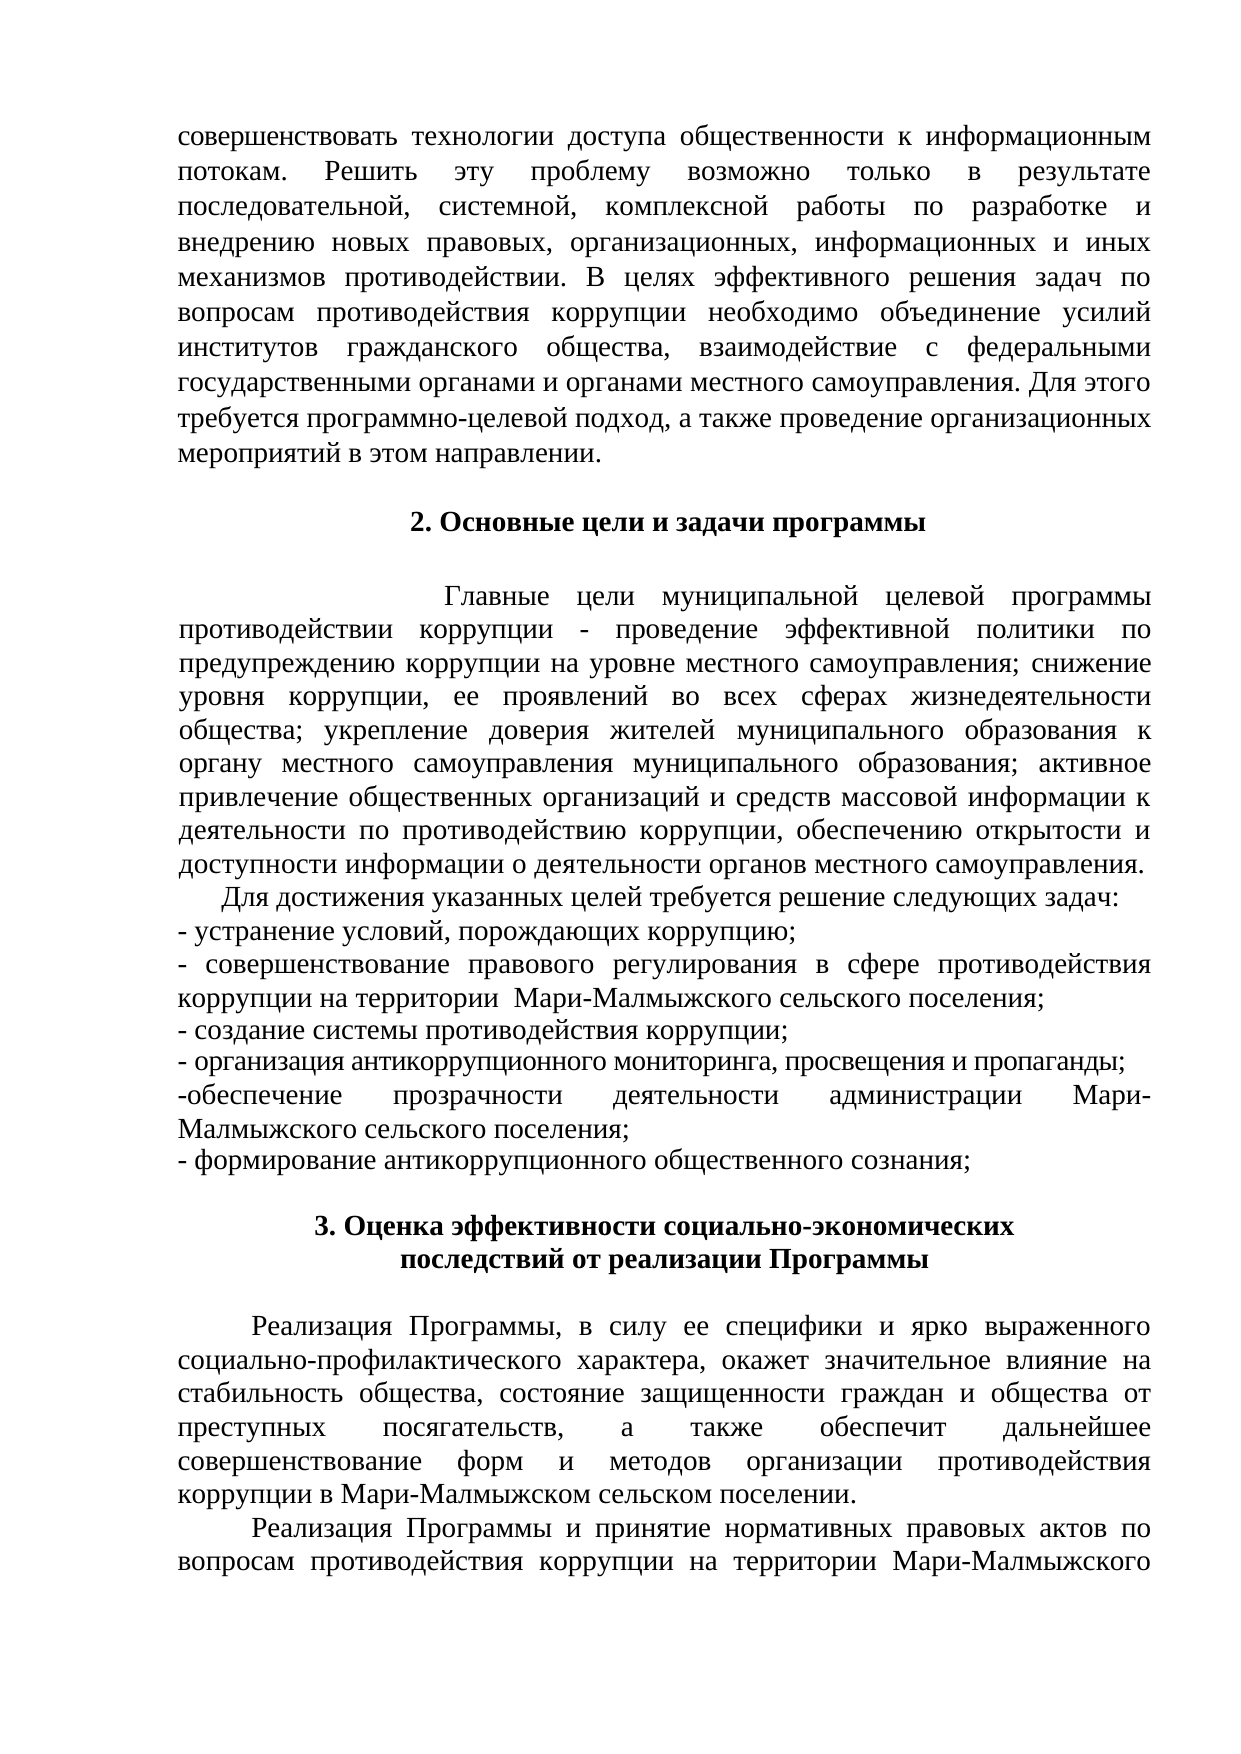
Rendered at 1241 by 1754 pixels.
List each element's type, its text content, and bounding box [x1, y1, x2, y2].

text - создание системы противодействия коррупции; [177, 1014, 1152, 1045]
text - устранение условий, порождающих коррупцию; [177, 913, 1152, 947]
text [177, 118, 1152, 468]
text 2. Основные цели и задачи программы [177, 504, 1152, 537]
text - совершенствование правового регулирования в сфере противодействия коррупции на территории Мари-Малмыжского сельского поселения; [177, 947, 1152, 1014]
text - формирование антикоррупционного общественного сознания; [177, 1144, 1152, 1176]
text 3. Оценка эффективности социально-экономических последствий от реализации Программы [177, 1208, 1152, 1275]
text -обеспечение прозрачности деятельности администрации Мари-Малмыжского сельского поселения; [177, 1077, 1152, 1144]
text Главные цели муниципальной целевой программы противодействии коррупции - проведение эффективной политики по предупреждению коррупции на уровне местного самоуправления; снижение уровня коррупции, ее проявлений во всех сферах жизнедеятельности общества; укрепление доверия жителей муниципального образования к органу местного самоуправления муниципального образования; активное привлечение общественных организаций и средств массовой информации к деятельности по противодействию коррупции, обеспечению открытости и доступности информации о деятельности органов местного самоуправления. [179, 578, 1152, 879]
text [177, 1510, 1152, 1577]
text - организация антикоррупционного мониторинга, просвещения и пропаганды; [177, 1045, 1152, 1077]
text Для достижения указанных целей требуется решение следующих задач: [177, 879, 1152, 913]
text Реализация Программы, в силу ее специфики и ярко выраженного социально-профилактического характера, окажет значительное влияние на стабильность общества, состояние защищенности граждан и общества от преступных посягательств, а также обеспечит дальнейшее совершенствование форм и методов организации противодействия коррупции в Мари-Малмыжском сельском поселении. [177, 1308, 1152, 1510]
